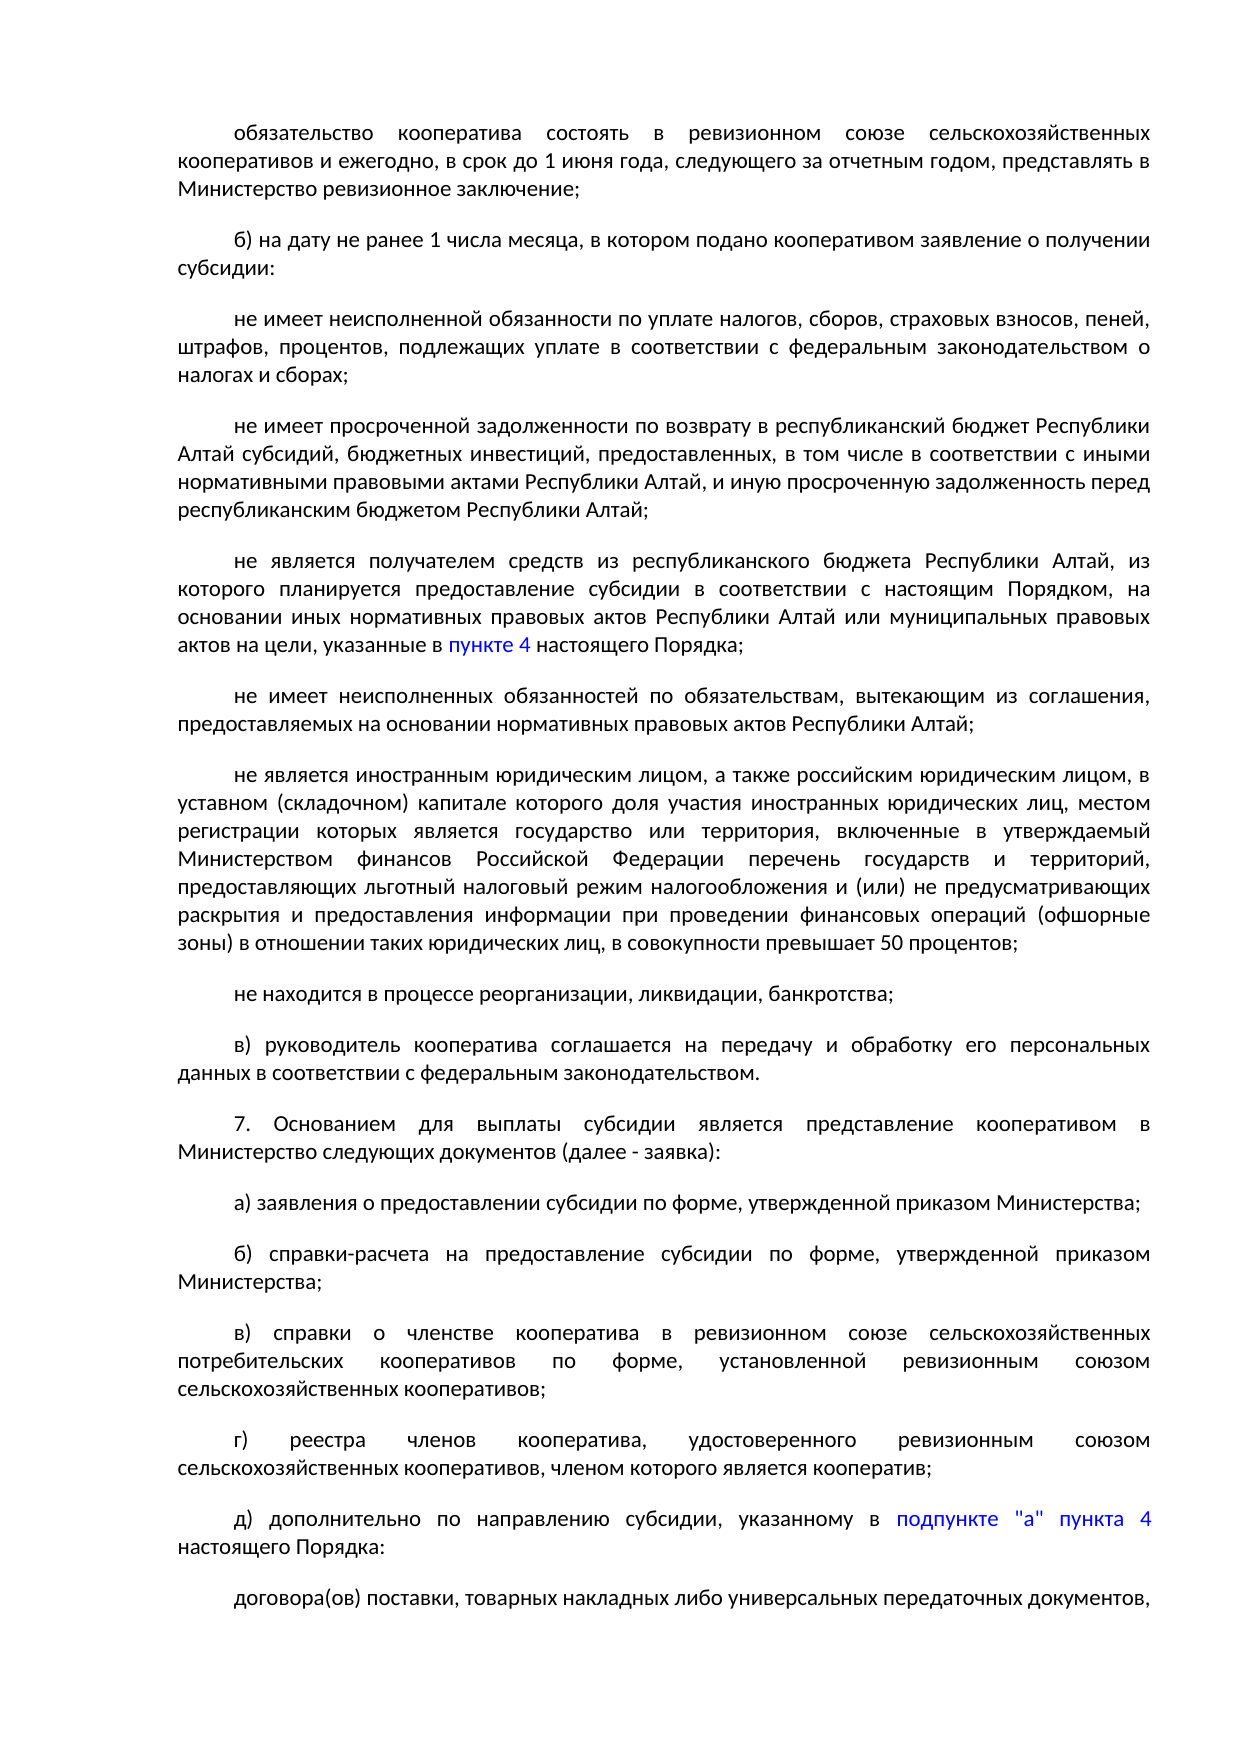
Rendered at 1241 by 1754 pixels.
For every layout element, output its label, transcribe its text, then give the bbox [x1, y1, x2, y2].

text г) реестра членов кооператива, удостоверенного ревизионным союзом сельскохозяйственных кооперативов, членом которого является кооператив; [177, 1425, 1152, 1481]
text а) заявления о предоставлении субсидии по форме, утвержденной приказом Министерства; [177, 1188, 1152, 1216]
text в) руководитель кооператива соглашается на передачу и обработку его персональных данных в соответствии с федеральным законодательством. [177, 1030, 1152, 1086]
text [177, 1583, 1152, 1611]
text б) на дату не ранее 1 числа месяца, в котором подано кооперативом заявление о получении субсидии: [177, 225, 1152, 281]
text не имеет просроченной задолженности по возврату в республиканский бюджет Республики Алтай субсидий, бюджетных инвестиций, предоставленных, в том числе в соответствии с иными нормативными правовыми актами Республики Алтай, и иную просроченную задолженность перед республиканским бюджетом Республики Алтай; [177, 411, 1152, 523]
text 7. Основанием для выплаты субсидии является представление кооперативом в Министерство следующих документов (далее - заявка): [177, 1109, 1152, 1165]
text обязательство кооператива состоять в ревизионном союзе сельскохозяйственных кооперативов и ежегодно, в срок до 1 июня года, следующего за отчетным годом, представлять в Министерство ревизионное заключение; [177, 118, 1152, 202]
text не находится в процессе реорганизации, ликвидации, банкротства; [177, 979, 1152, 1007]
text не является получателем средств из республиканского бюджета Республики Алтай, из которого планируется предоставление субсидии в соответствии с настоящим Порядком, на основании иных нормативных правовых актов Республики Алтай или муниципальных правовых актов на цели, указанные в пункте 4 настоящего Порядка; [177, 546, 1152, 658]
text не имеет неисполненной обязанности по уплате налогов, сборов, страховых взносов, пеней, штрафов, процентов, подлежащих уплате в соответствии с федеральным законодательством о налогах и сборах; [177, 304, 1152, 388]
text д) дополнительно по направлению субсидии, указанному в подпункте "а" пункта 4 настоящего Порядка: [177, 1504, 1152, 1560]
text в) справки о членстве кооператива в ревизионном союзе сельскохозяйственных потребительских кооперативов по форме, установленной ревизионным союзом сельскохозяйственных кооперативов; [177, 1318, 1152, 1402]
text не имеет неисполненных обязанностей по обязательствам, вытекающим из соглашения, предоставляемых на основании нормативных правовых актов Республики Алтай; [177, 681, 1152, 737]
text не является иностранным юридическим лицом, а также российским юридическим лицом, в уставном (складочном) капитале которого доля участия иностранных юридических лиц, местом регистрации которых является государство или территория, включенные в утверждаемый Министерством финансов Российской Федерации перечень государств и территорий, предоставляющих льготный налоговый режим налогообложения и (или) не предусматривающих раскрытия и предоставления информации при проведении финансовых операций (офшорные зоны) в отношении таких юридических лиц, в совокупности превышает 50 процентов; [177, 760, 1152, 956]
text б) справки-расчета на предоставление субсидии по форме, утвержденной приказом Министерства; [177, 1239, 1152, 1295]
